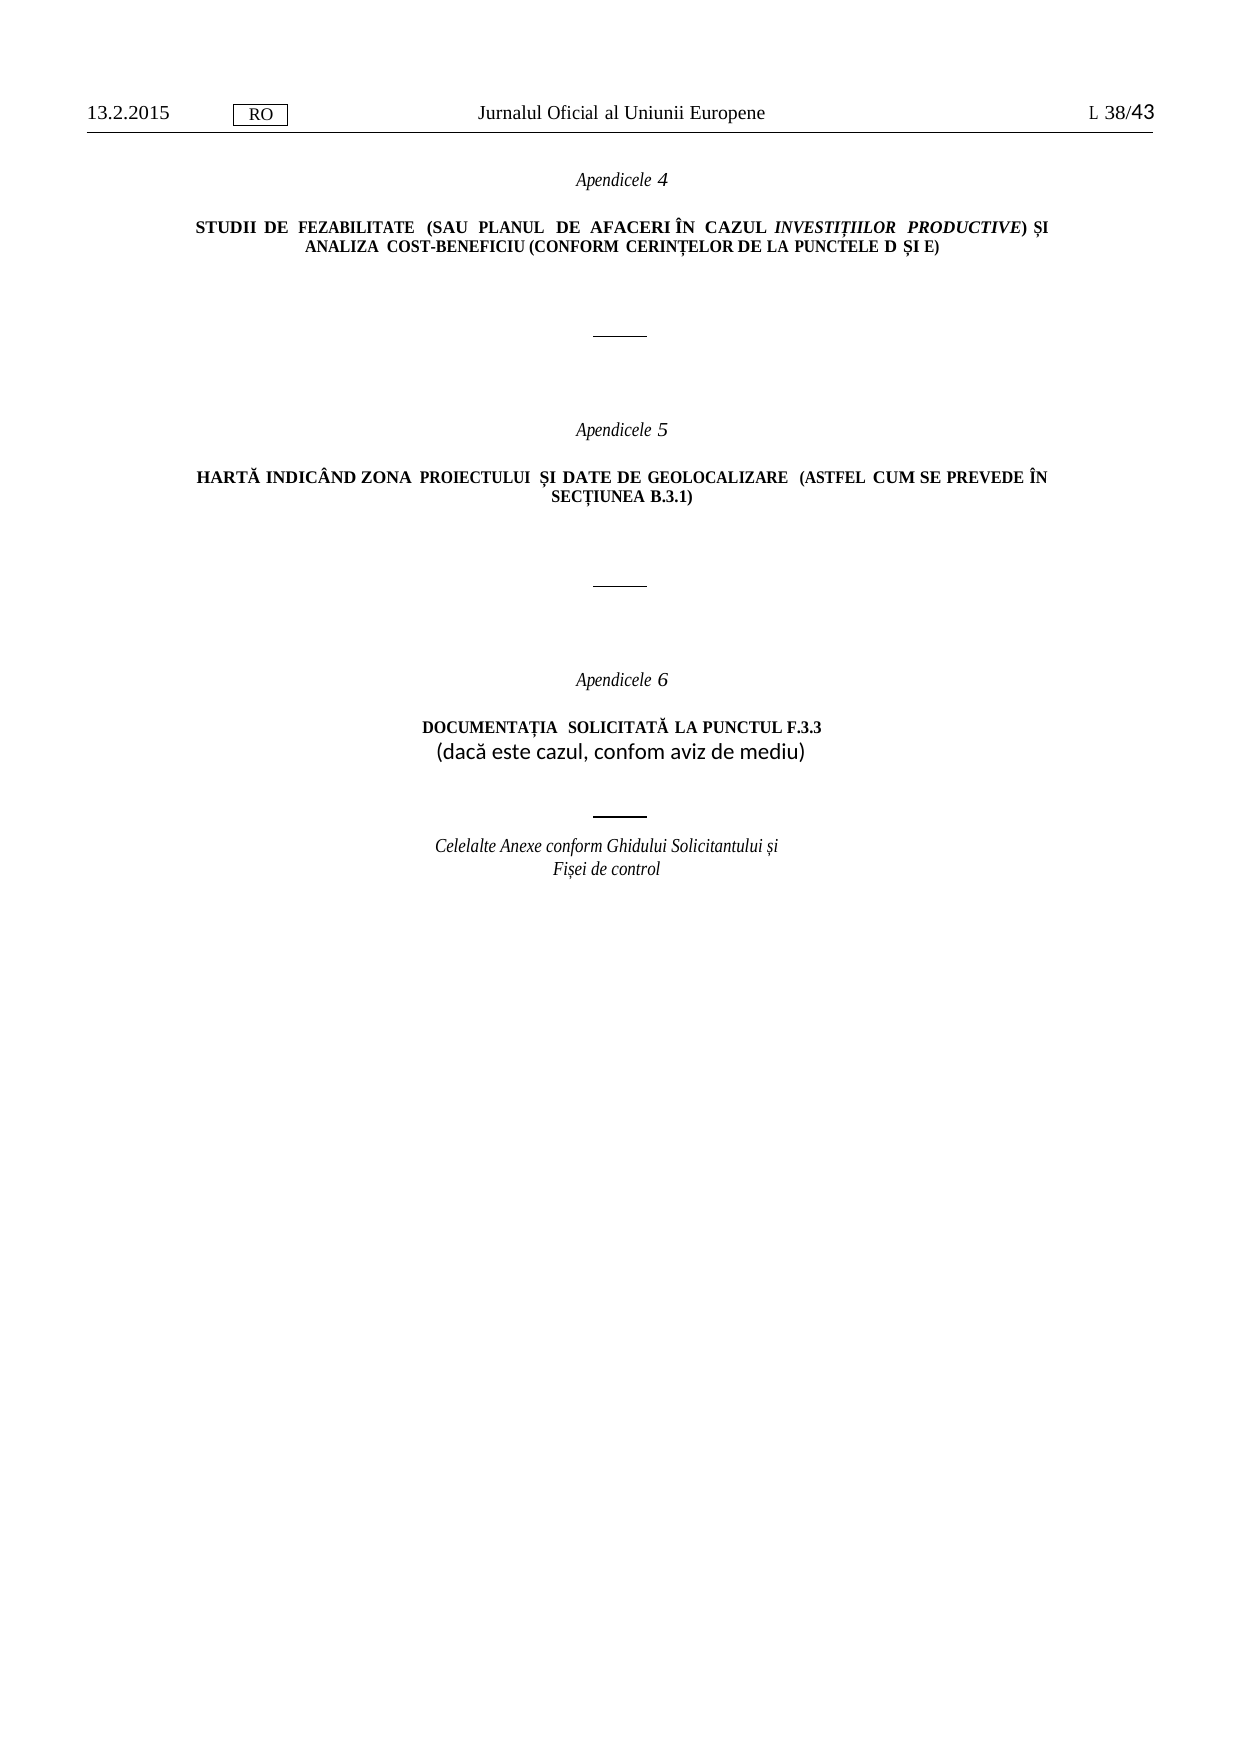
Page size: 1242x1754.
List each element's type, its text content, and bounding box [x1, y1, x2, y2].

text HARTĂ INDICÂND ZONA PROIECTULUI ȘI DATE DE GEOLOCALIZARE (ASTFEL CUM SE PREVEDE ÎN SECȚIUNEA B.3.1) [192, 468, 1052, 507]
text Apendicele 6 [570, 668, 674, 691]
text Celelalte Anexe conform Ghidului Solicitantului și Fișei de control [429, 834, 784, 879]
text DOCUMENTAȚIA SOLICITATĂ LA PUNCTUL F.3.3 [417, 717, 827, 737]
text STUDII DE FEZABILITATE (SAU PLANUL DE AFACERI ÎN CAZUL INVESTIȚIILOR PRODUCTIVE) ȘI ANALIZA COST-BENEFICIU (CONFORM CERINȚELOR DE LA PUNCTELE D ȘI E) [192, 218, 1052, 257]
text (dacă este cazul, confom aviz de mediu) [75, 737, 1167, 765]
text Apendicele 5 [570, 418, 674, 441]
text Apendicele 4 [570, 168, 674, 191]
